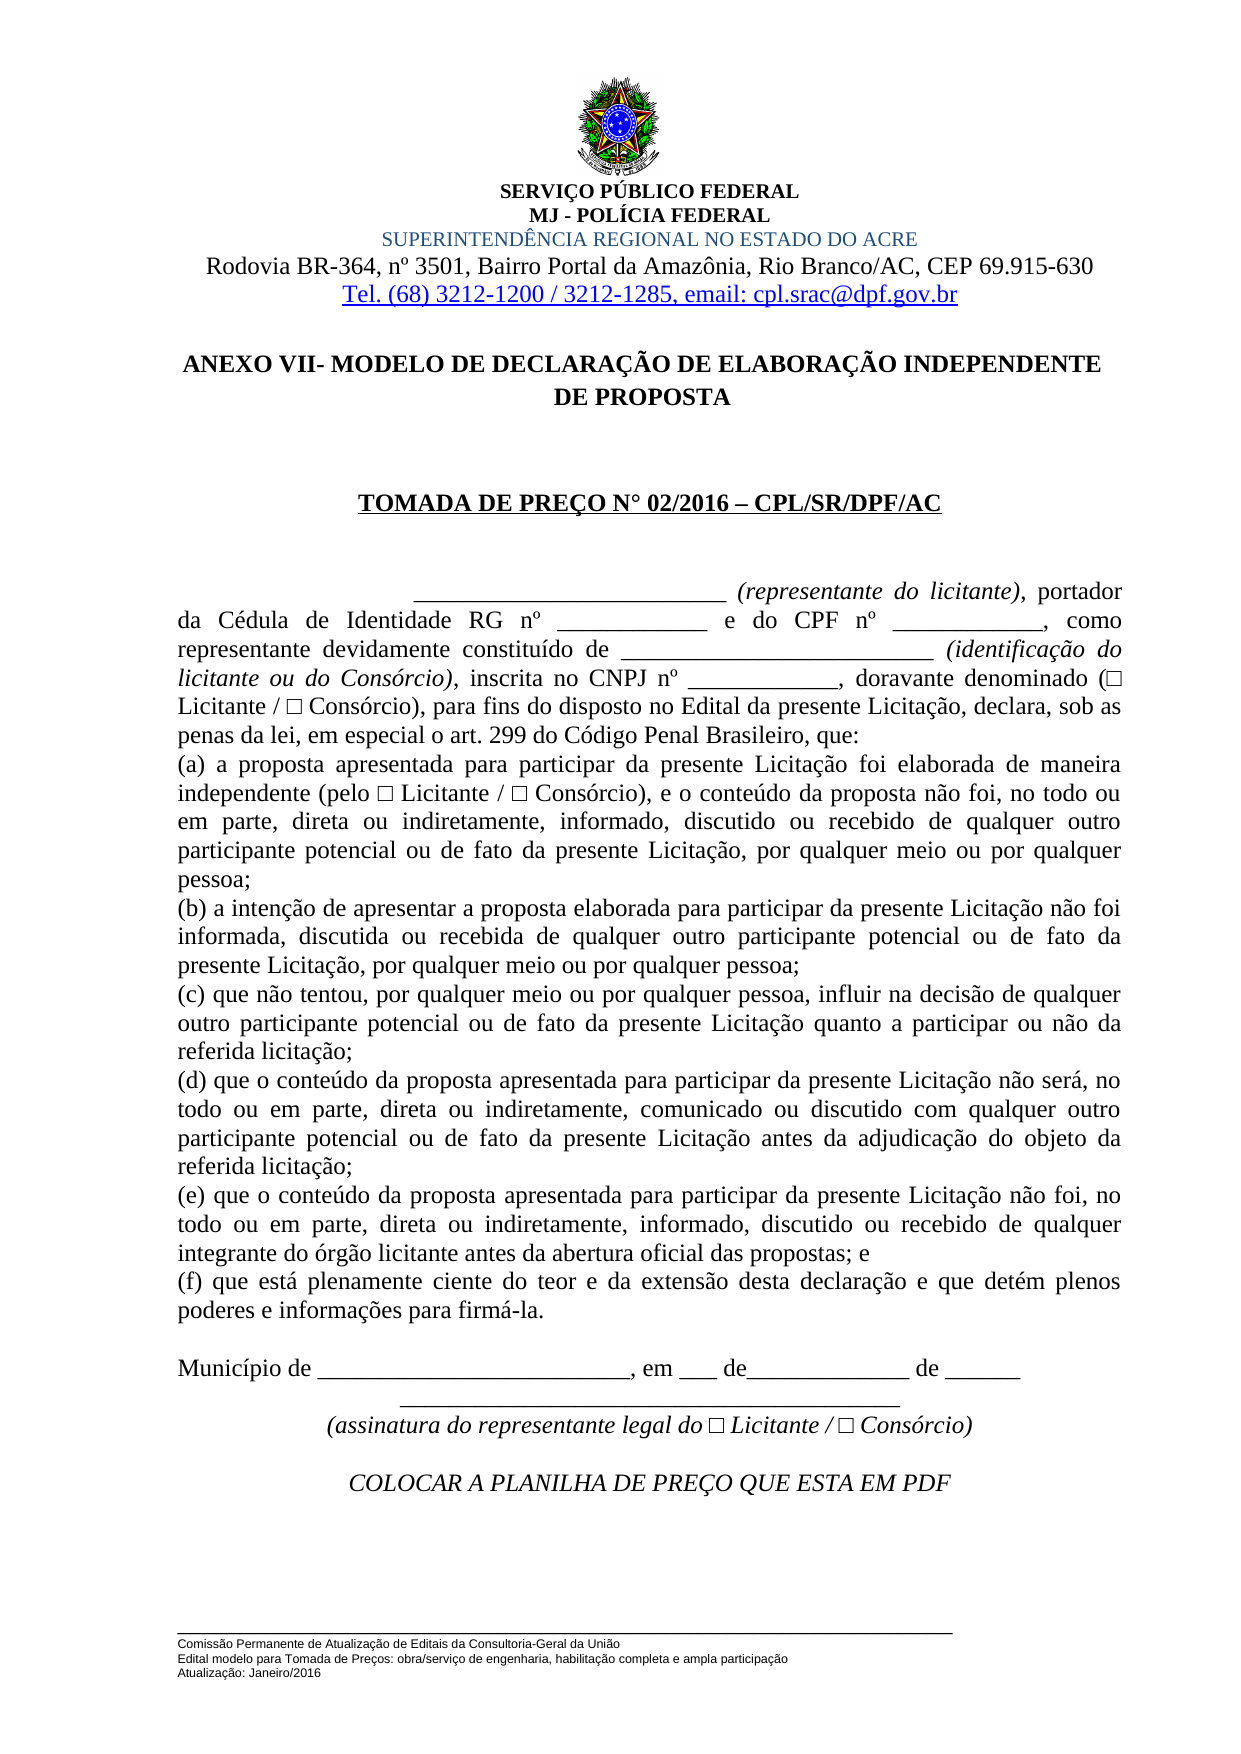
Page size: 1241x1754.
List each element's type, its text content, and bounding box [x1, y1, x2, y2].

text COLOCAR A PLANILHA DE PREÇO QUE ESTA EM PDF [177, 1468, 1122, 1496]
text Município de _________________________, em ___ de_____________ de ______ [177, 1353, 1122, 1381]
text (c) que não tentou, por qualquer meio ou por qualquer pessoa, influir na decisão de qualquer outro participante potencial ou de fato da presente Licitação quanto a participar ou não da referida licitação; [177, 979, 1122, 1065]
text (assinatura do representante legal do □ Licitante / □ Consórcio) [177, 1410, 1122, 1439]
text ANEXO VII- MODELO DE DECLARAÇÃO DE ELABORAÇÃO INDEPENDENTE DE PROPOSTA [162, 349, 1122, 411]
text (e) que o conteúdo da proposta apresentada para participar da presente Licitação não foi, no todo ou em parte, direta ou indiretamente, informado, discutido ou recebido de qualquer integrante do órgão licitante antes da abertura oficial das propostas; e [177, 1180, 1122, 1266]
text (f) que está plenamente ciente do teor e da extensão desta declaração e que detém plenos poderes e informações para firmá-la. [177, 1266, 1122, 1324]
text (d) que o conteúdo da proposta apresentada para participar da presente Licitação não será, no todo ou em parte, direta ou indiretamente, comunicado ou discutido com qualquer outro participante potencial ou de fato da presente Licitação antes da adjudicação do objeto da referida licitação; [177, 1065, 1122, 1180]
text TOMADA DE PREÇO N° 02/2016 – CPL/SR/DPF/AC [177, 488, 1122, 517]
text (a) a proposta apresentada para participar da presente Licitação foi elaborada de maneira independente (pelo □ Licitante / □ Consórcio), e o conteúdo da proposta não foi, no todo ou em parte, direta ou indiretamente, informado, discutido ou recebido de qualquer outro participante potencial ou de fato da presente Licitação, por qualquer meio ou por qualquer pessoa; [177, 749, 1122, 893]
text ________________________________________ [177, 1381, 1122, 1410]
text (b) a intenção de apresentar a proposta elaborada para participar da presente Licitação não foi informada, discutida ou recebida de qualquer outro participante potencial ou de fato da presente Licitação, por qualquer meio ou por qualquer pessoa; [177, 893, 1122, 979]
picture [574, 73, 666, 179]
text _________________________ (representante do licitante), portador da Cédula de Identidade RG nº ____________ e do CPF nº ____________, como representante devidamente constituído de _________________________ (identificação do licitante ou do Consórcio), inscrita no CNPJ nº ____________, doravante denominado (□ Licitante / □ Consórcio), para fins do disposto no Edital da presente Licitação, declara, sob as penas da lei, em especial o art. 299 do Código Penal Brasileiro, que: [177, 576, 1122, 749]
